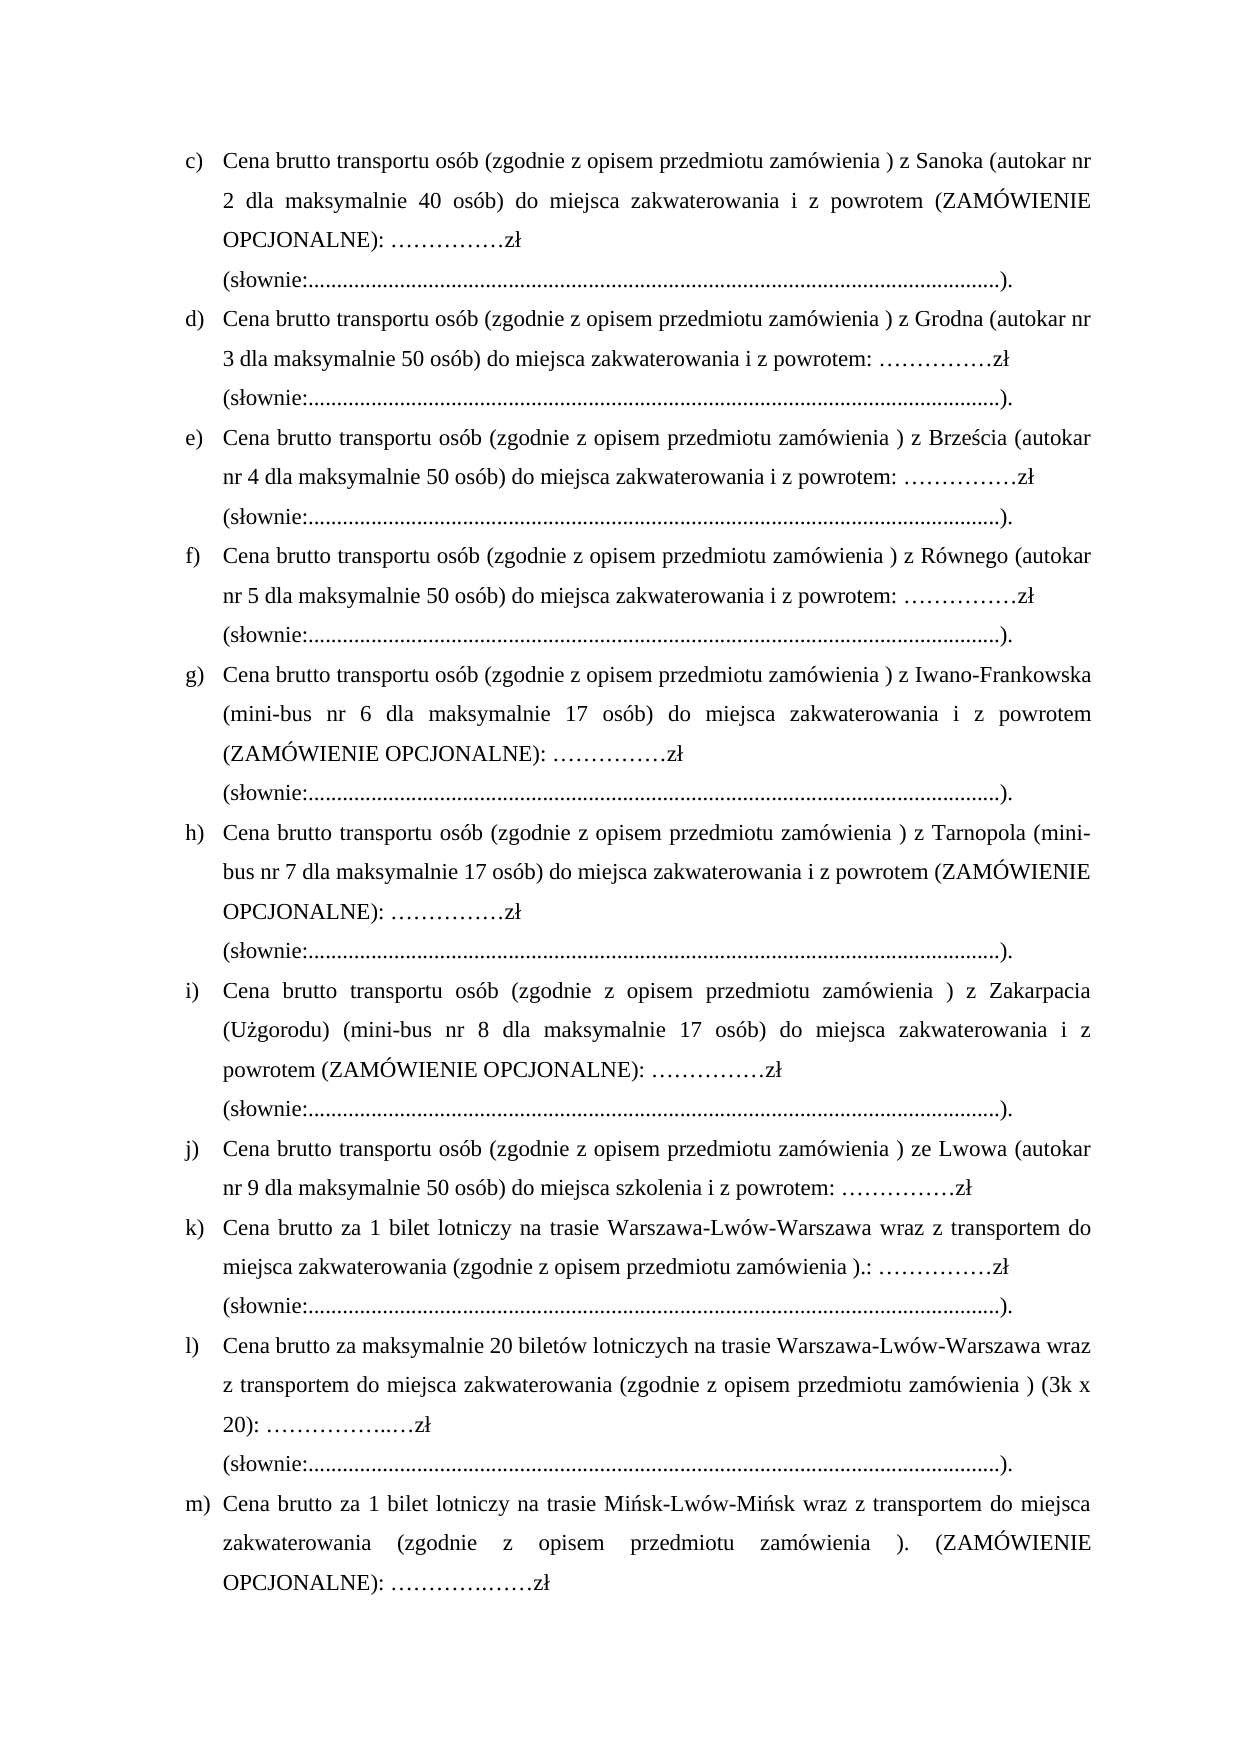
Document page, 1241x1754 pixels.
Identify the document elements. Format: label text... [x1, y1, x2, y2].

list Cena brutto transportu osób (zgodnie z opisem przedmiotu zamówienia ) z Brześcia (autokar nr 4 dla maksymalnie 50 osób) do miejsca zakwaterowania i z powrotem: ……………zł [185, 424, 1093, 490]
list Cena brutto transportu osób (zgodnie z opisem przedmiotu zamówienia ) z Zakarpacia (Użgorodu) (mini-bus nr 8 dla maksymalnie 17 osób) do miejsca zakwaterowania i z powrotem (ZAMÓWIENIE OPCJONALNE): ……………zł [185, 977, 1093, 1082]
list Cena brutto za 1 bilet lotniczy na trasie Warszawa-Lwów-Warszawa wraz z transportem do miejsca zakwaterowania (zgodnie z opisem przedmiotu zamówienia ).: ……………zł [185, 1213, 1093, 1279]
text (słownie:.........................................................................................................................). [223, 1292, 1093, 1319]
list Cena brutto transportu osób (zgodnie z opisem przedmiotu zamówienia ) z Tarnopola (mini-bus nr 7 dla maksymalnie 17 osób) do miejsca zakwaterowania i z powrotem (ZAMÓWIENIE OPCJONALNE): ……………zł [185, 819, 1093, 924]
list Cena brutto transportu osób (zgodnie z opisem przedmiotu zamówienia ) ze Lwowa (autokar nr 9 dla maksymalnie 50 osób) do miejsca szkolenia i z powrotem: ……………zł [185, 1134, 1093, 1200]
text (słownie:.........................................................................................................................). [223, 266, 1093, 292]
text (słownie:.........................................................................................................................). [223, 937, 1093, 963]
text (słownie:.........................................................................................................................). [223, 779, 1093, 806]
text (słownie:.........................................................................................................................). [223, 1095, 1093, 1121]
text (słownie:.........................................................................................................................). [223, 503, 1093, 529]
list Cena brutto transportu osób (zgodnie z opisem przedmiotu zamówienia ) z Iwano-Frankowska (mini-bus nr 6 dla maksymalnie 17 osób) do miejsca zakwaterowania i z powrotem (ZAMÓWIENIE OPCJONALNE): ……………zł [185, 661, 1093, 766]
list Cena brutto za 1 bilet lotniczy na trasie Mińsk-Lwów-Mińsk wraz z transportem do miejsca zakwaterowania (zgodnie z opisem przedmiotu zamówienia ). (ZAMÓWIENIE OPCJONALNE): ………….……zł [185, 1490, 1093, 1595]
list Cena brutto transportu osób (zgodnie z opisem przedmiotu zamówienia ) z Sanoka (autokar nr 2 dla maksymalnie 40 osób) do miejsca zakwaterowania i z powrotem (ZAMÓWIENIE OPCJONALNE): ……………zł [185, 148, 1093, 253]
list Cena brutto za maksymalnie 20 biletów lotniczych na trasie Warszawa-Lwów-Warszawa wraz z transportem do miejsca zakwaterowania (zgodnie z opisem przedmiotu zamówienia ) (3k x 20): ……………..…zł [185, 1332, 1093, 1437]
text (słownie:.........................................................................................................................). [223, 1450, 1093, 1477]
text (słownie:.........................................................................................................................). [223, 384, 1093, 411]
list Cena brutto transportu osób (zgodnie z opisem przedmiotu zamówienia ) z Grodna (autokar nr 3 dla maksymalnie 50 osób) do miejsca zakwaterowania i z powrotem: ……………zł [185, 306, 1093, 371]
text (słownie:.........................................................................................................................). [223, 621, 1093, 648]
list Cena brutto transportu osób (zgodnie z opisem przedmiotu zamówienia ) z Równego (autokar nr 5 dla maksymalnie 50 osób) do miejsca zakwaterowania i z powrotem: ……………zł [185, 542, 1093, 608]
